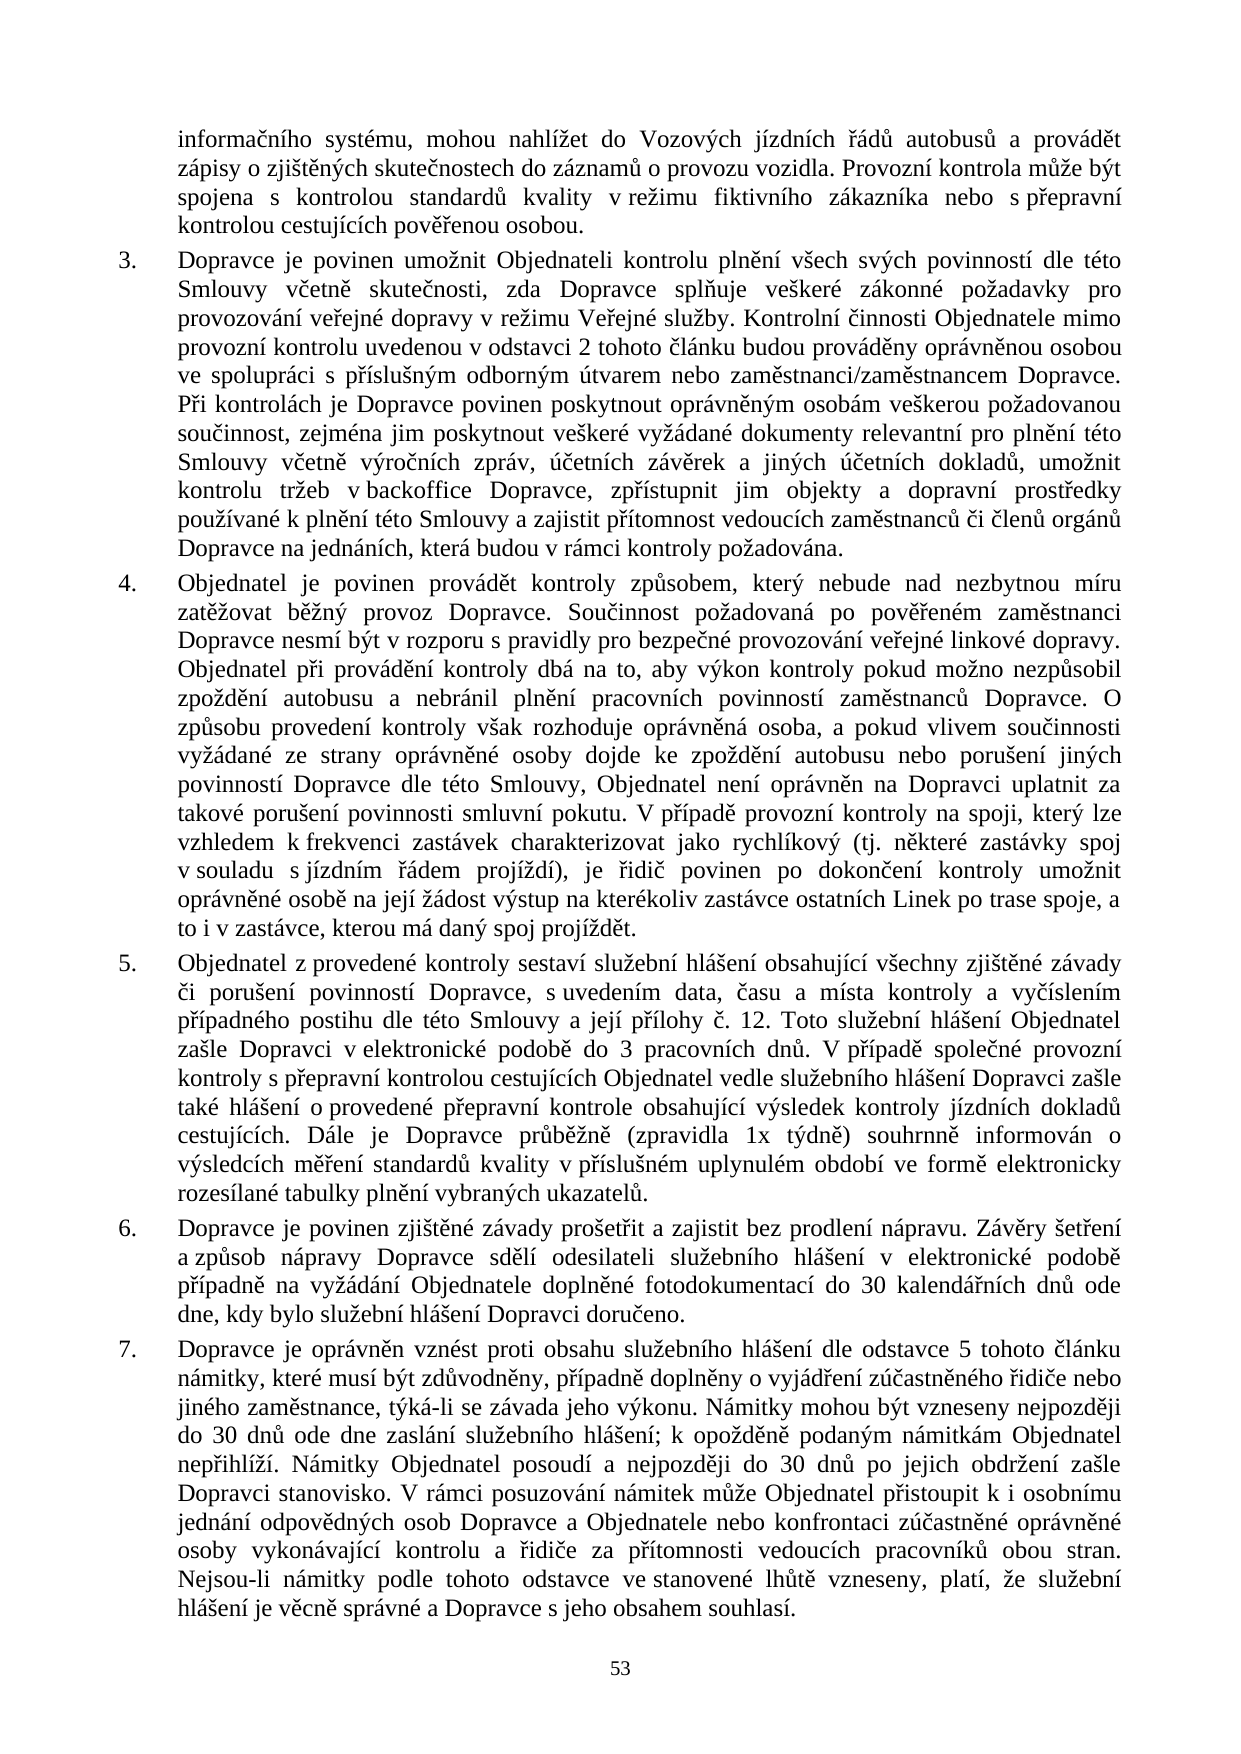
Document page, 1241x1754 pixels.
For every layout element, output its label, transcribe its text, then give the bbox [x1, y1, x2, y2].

list Objednatel je povinen provádět kontroly způsobem, který nebude nad nezbytnou míru zatěžovat běžný provoz Dopravce. Součinnost požadovaná po pověřeném zaměstnanci Dopravce nesmí být v rozporu s pravidly pro bezpečné provozování veřejné linkové dopravy. Objednatel při provádění kontroly dbá na to, aby výkon kontroly pokud možno nezpůsobil zpoždění autobusu a nebránil plnění pracovních povinností zaměstnanců Dopravce. O způsobu provedení kontroly však rozhoduje oprávněná osoba, a pokud vlivem součinnosti vyžádané ze strany oprávněné osoby dojde ke zpoždění autobusu nebo porušení jiných povinností Dopravce dle této Smlouvy, Objednatel není oprávněn na Dopravci uplatnit za takové porušení povinnosti smluvní pokutu. V případě provozní kontroly na spoji, který lze vzhledem k frekvenci zastávek charakterizovat jako rychlíkový (tj. některé zastávky spoj v souladu s jízdním řádem projíždí), je řidič povinen po dokončení kontroly umožnit oprávněné osobě na její žádost výstup na kterékoliv zastávce ostatních Linek po trase spoje, a to i v zastávce, kterou má daný spoj projíždět. [118, 568, 1122, 942]
list Dopravce je povinen zjištěné závady prošetřit a zajistit bez prodlení nápravu. Závěry šetření a způsob nápravy Dopravce sdělí odesilateli služebního hlášení v elektronické podobě případně na vyžádání Objednatele doplněné fotodokumentací do 30 kalendářních dnů ode dne, kdy bylo služební hlášení Dopravci doručeno. [118, 1213, 1122, 1328]
list Dopravce je povinen umožnit Objednateli kontrolu plnění všech svých povinností dle této Smlouvy včetně skutečnosti, zda Dopravce splňuje veškeré zákonné požadavky pro provozování veřejné dopravy v režimu Veřejné služby. Kontrolní činnosti Objednatele mimo provozní kontrolu uvedenou v odstavci 2 tohoto článku budou prováděny oprávněnou osobou ve spolupráci s příslušným odborným útvarem nebo zaměstnanci/zaměstnancem Dopravce. Při kontrolách je Dopravce povinen poskytnout oprávněným osobám veškerou požadovanou součinnost, zejména jim poskytnout veškeré vyžádané dokumenty relevantní pro plnění této Smlouvy včetně výročních zpráv, účetních závěrek a jiných účetních dokladů, umožnit kontrolu tržeb v backoffice Dopravce, zpřístupnit jim objekty a dopravní prostředky používané k plnění této Smlouvy a zajistit přítomnost vedoucích zaměstnanců či členů orgánů Dopravce na jednáních, která budou v rámci kontroly požadována. [118, 245, 1122, 562]
list Dopravce je oprávněn vznést proti obsahu služebního hlášení dle odstavce 5 tohoto článku námitky, které musí být zdůvodněny, případně doplněny o vyjádření zúčastněného řidiče nebo jiného zaměstnance, týká-li se závada jeho výkonu. Námitky mohou být vzneseny nejpozději do 30 dnů ode dne zaslání služebního hlášení; k opožděně podaným námitkám Objednatel nepřihlíží. Námitky Objednatel posoudí a nejpozději do 30 dnů po jejich obdržení zašle Dopravci stanovisko. V rámci posuzování námitek může Objednatel přistoupit k i osobnímu jednání odpovědných osob Dopravce a Objednatele nebo konfrontaci zúčastněné oprávněné osoby vykonávající kontrolu a řidiče za přítomnosti vedoucích pracovníků obou stran. Nejsou-li námitky podle tohoto odstavce ve stanovené lhůtě vzneseny, platí, že služební hlášení je věcně správné a Dopravce s jeho obsahem souhlasí. [118, 1334, 1122, 1622]
list Objednatel z provedené kontroly sestaví služební hlášení obsahující všechny zjištěné závady či porušení povinností Dopravce, s uvedením data, času a místa kontroly a vyčíslením případného postihu dle této Smlouvy a její přílohy č. 12. Toto služební hlášení Objednatel zašle Dopravci v elektronické podobě do 3 pracovních dnů. V případě společné provozní kontroly s přepravní kontrolou cestujících Objednatel vedle služebního hlášení Dopravci zašle také hlášení o provedené přepravní kontrole obsahující výsledek kontroly jízdních dokladů cestujících. Dále je Dopravce průběžně (zpravidla 1x týdně) souhrnně informován o výsledcích měření standardů kvality v příslušném uplynulém období ve formě elektronicky rozesílané tabulky plnění vybraných ukazatelů. [118, 948, 1122, 1207]
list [118, 124, 1122, 239]
